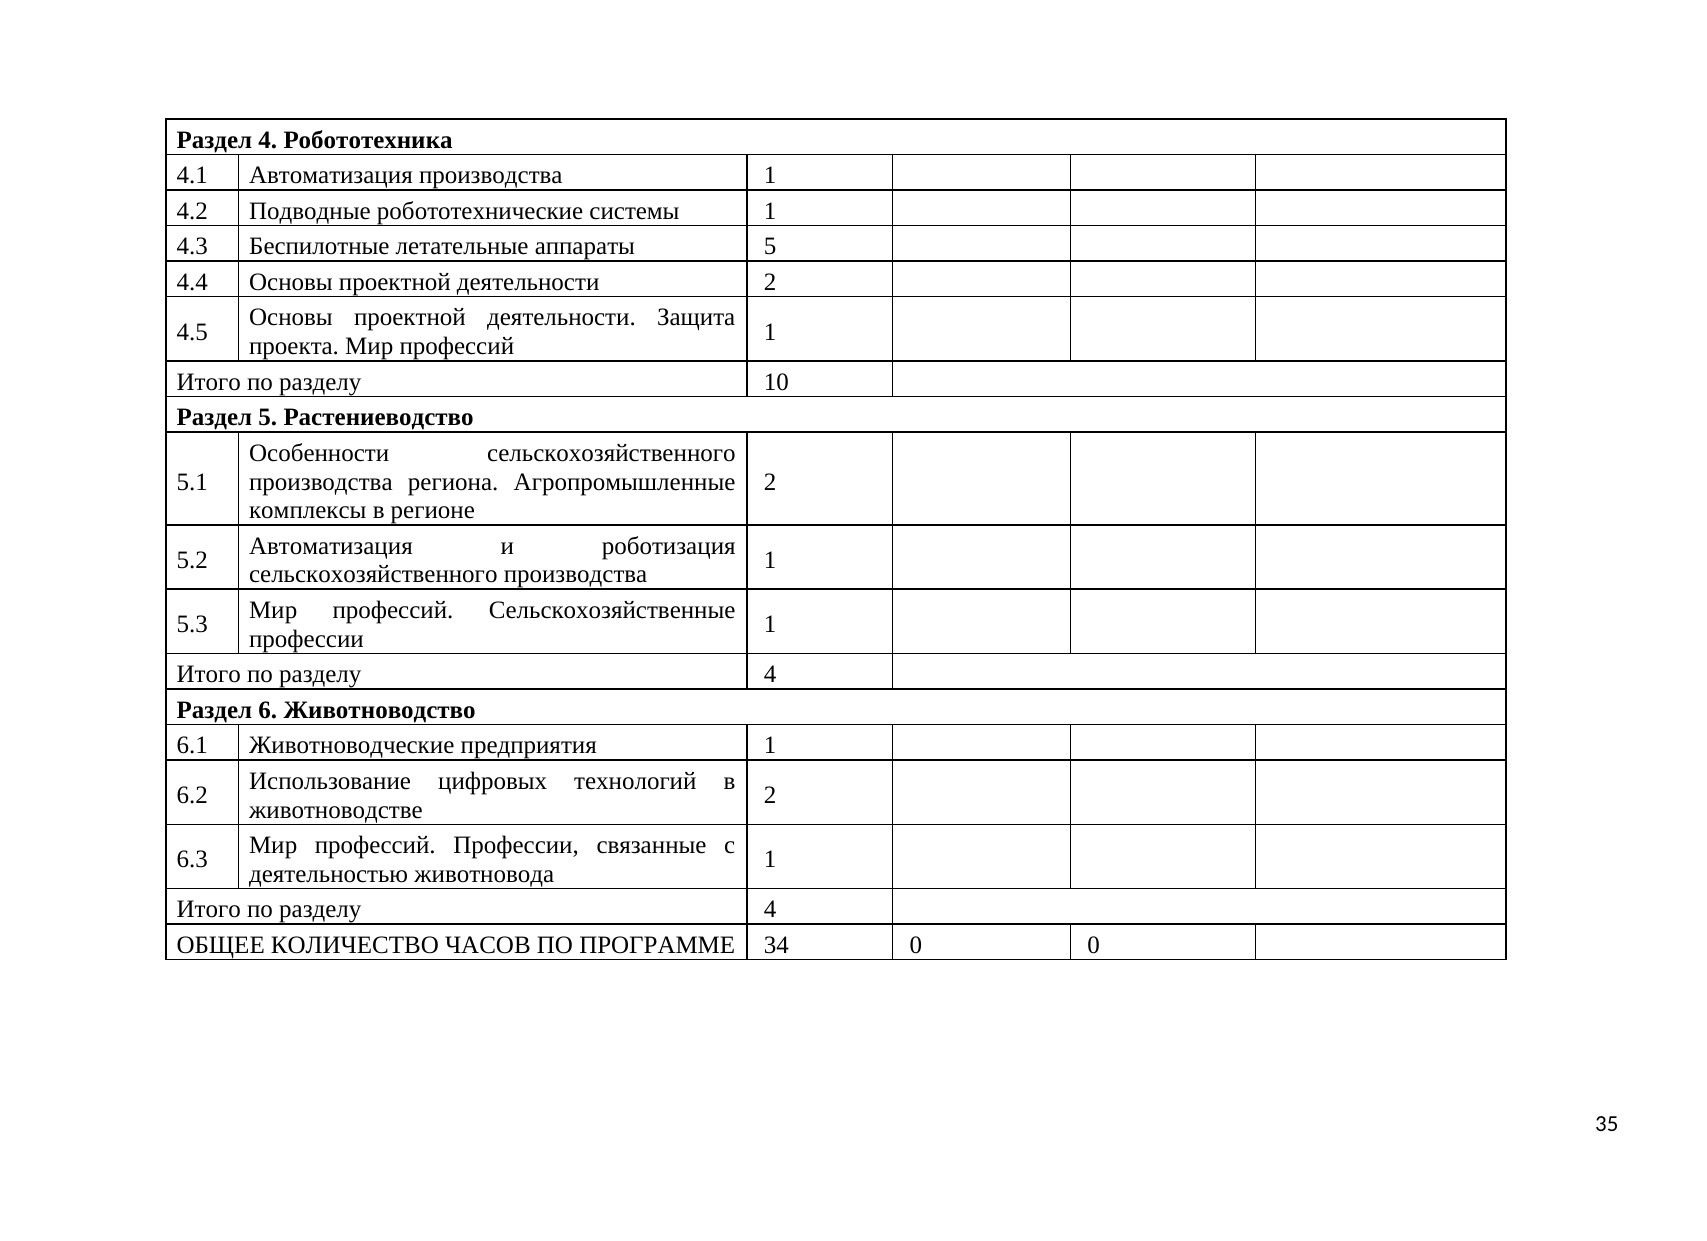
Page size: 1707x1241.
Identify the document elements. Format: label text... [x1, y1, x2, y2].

table_cell [1071, 297, 1255, 360]
table_cell 2 [748, 433, 892, 524]
table_cell 4.3 [167, 226, 238, 260]
table_cell [893, 654, 1505, 688]
table_cell 4.2 [167, 191, 238, 225]
table_cell [1256, 825, 1505, 888]
table_cell 1 [748, 825, 892, 888]
table_cell [1256, 590, 1505, 653]
table_cell 2 [748, 761, 892, 823]
table_cell [893, 226, 1070, 260]
table_cell ОБЩЕЕ КОЛИЧЕСТВО ЧАСОВ ПО ПРОГРАММЕ [167, 925, 746, 959]
table_cell [893, 889, 1505, 923]
table_cell [1071, 155, 1255, 189]
table_cell Раздел 6. Животноводство [167, 690, 1505, 724]
table_cell Мир профессий. Сельскохозяйственные профессии [239, 590, 746, 653]
table_cell 4.5 [167, 297, 238, 360]
table_cell Животноводческие предприятия [239, 725, 746, 759]
table_cell 1 [748, 725, 892, 759]
table_cell 2 [748, 262, 892, 296]
table_cell [893, 526, 1070, 588]
table_cell 5 [748, 226, 892, 260]
table_cell [1256, 725, 1505, 759]
table_cell Автоматизация и роботизация сельскохозяйственного производства [239, 526, 746, 588]
table_cell Подводные робототехнические системы [239, 191, 746, 225]
table_cell Итого по разделу [167, 654, 746, 688]
table_cell [1071, 725, 1255, 759]
table_cell [1071, 526, 1255, 588]
table_cell [1256, 297, 1505, 360]
table_cell [1071, 761, 1255, 823]
table_cell 10 [748, 362, 892, 396]
table_cell Основы проектной деятельности [239, 262, 746, 296]
table_cell [893, 155, 1070, 189]
table_cell Мир профессий. Профессии, связанные с деятельностью животновода [239, 825, 746, 888]
table_cell [1256, 262, 1505, 296]
table_cell [893, 297, 1070, 360]
table_cell [1071, 433, 1255, 524]
table_cell 34 [748, 925, 892, 959]
table_cell [1071, 191, 1255, 225]
table_cell Основы проектной деятельности. Защита проекта. Мир профессий [239, 297, 746, 360]
table_cell 1 [748, 297, 892, 360]
table_cell 6.2 [167, 761, 238, 823]
table_cell Особенности сельскохозяйственного производства региона. Агропромышленные комплексы в регионе [239, 433, 746, 524]
table_cell Раздел 4. Робототехника [167, 120, 1505, 154]
table_cell [1071, 825, 1255, 888]
table_cell 0 [893, 925, 1070, 959]
table_cell [893, 362, 1505, 396]
table_cell [893, 590, 1070, 653]
table_cell Итого по разделу [167, 889, 746, 923]
table_cell [1071, 262, 1255, 296]
table_cell Раздел 5. Растениеводство [167, 397, 1505, 431]
table_cell [1071, 226, 1255, 260]
table_cell 4.1 [167, 155, 238, 189]
table_cell [893, 191, 1070, 225]
table_cell [893, 725, 1070, 759]
table_cell Итого по разделу [167, 362, 746, 396]
table_cell [1256, 155, 1505, 189]
table_cell 4.4 [167, 262, 238, 296]
table_cell 6.1 [167, 725, 238, 759]
table_cell 5.2 [167, 526, 238, 588]
table_cell [1256, 925, 1505, 959]
table_cell 4 [748, 889, 892, 923]
table_cell 4 [748, 654, 892, 688]
table_cell [1256, 526, 1505, 588]
table_cell [1256, 433, 1505, 524]
table_cell 1 [748, 155, 892, 189]
table_cell Автоматизация производства [239, 155, 746, 189]
table_cell [893, 761, 1070, 823]
table_cell 6.3 [167, 825, 238, 888]
table_cell 1 [748, 590, 892, 653]
table_cell 0 [1071, 925, 1255, 959]
table_cell 5.3 [167, 590, 238, 653]
table_cell 1 [748, 526, 892, 588]
table_cell Использование цифровых технологий в животноводстве [239, 761, 746, 823]
table_cell [893, 433, 1070, 524]
table_cell 5.1 [167, 433, 238, 524]
table_cell [1071, 590, 1255, 653]
table_cell [893, 262, 1070, 296]
table_cell [1256, 226, 1505, 260]
table_cell 1 [748, 191, 892, 225]
table_cell [1256, 191, 1505, 225]
table_cell Беспилотные летательные аппараты [239, 226, 746, 260]
table_cell [1256, 761, 1505, 823]
table_cell [893, 825, 1070, 888]
